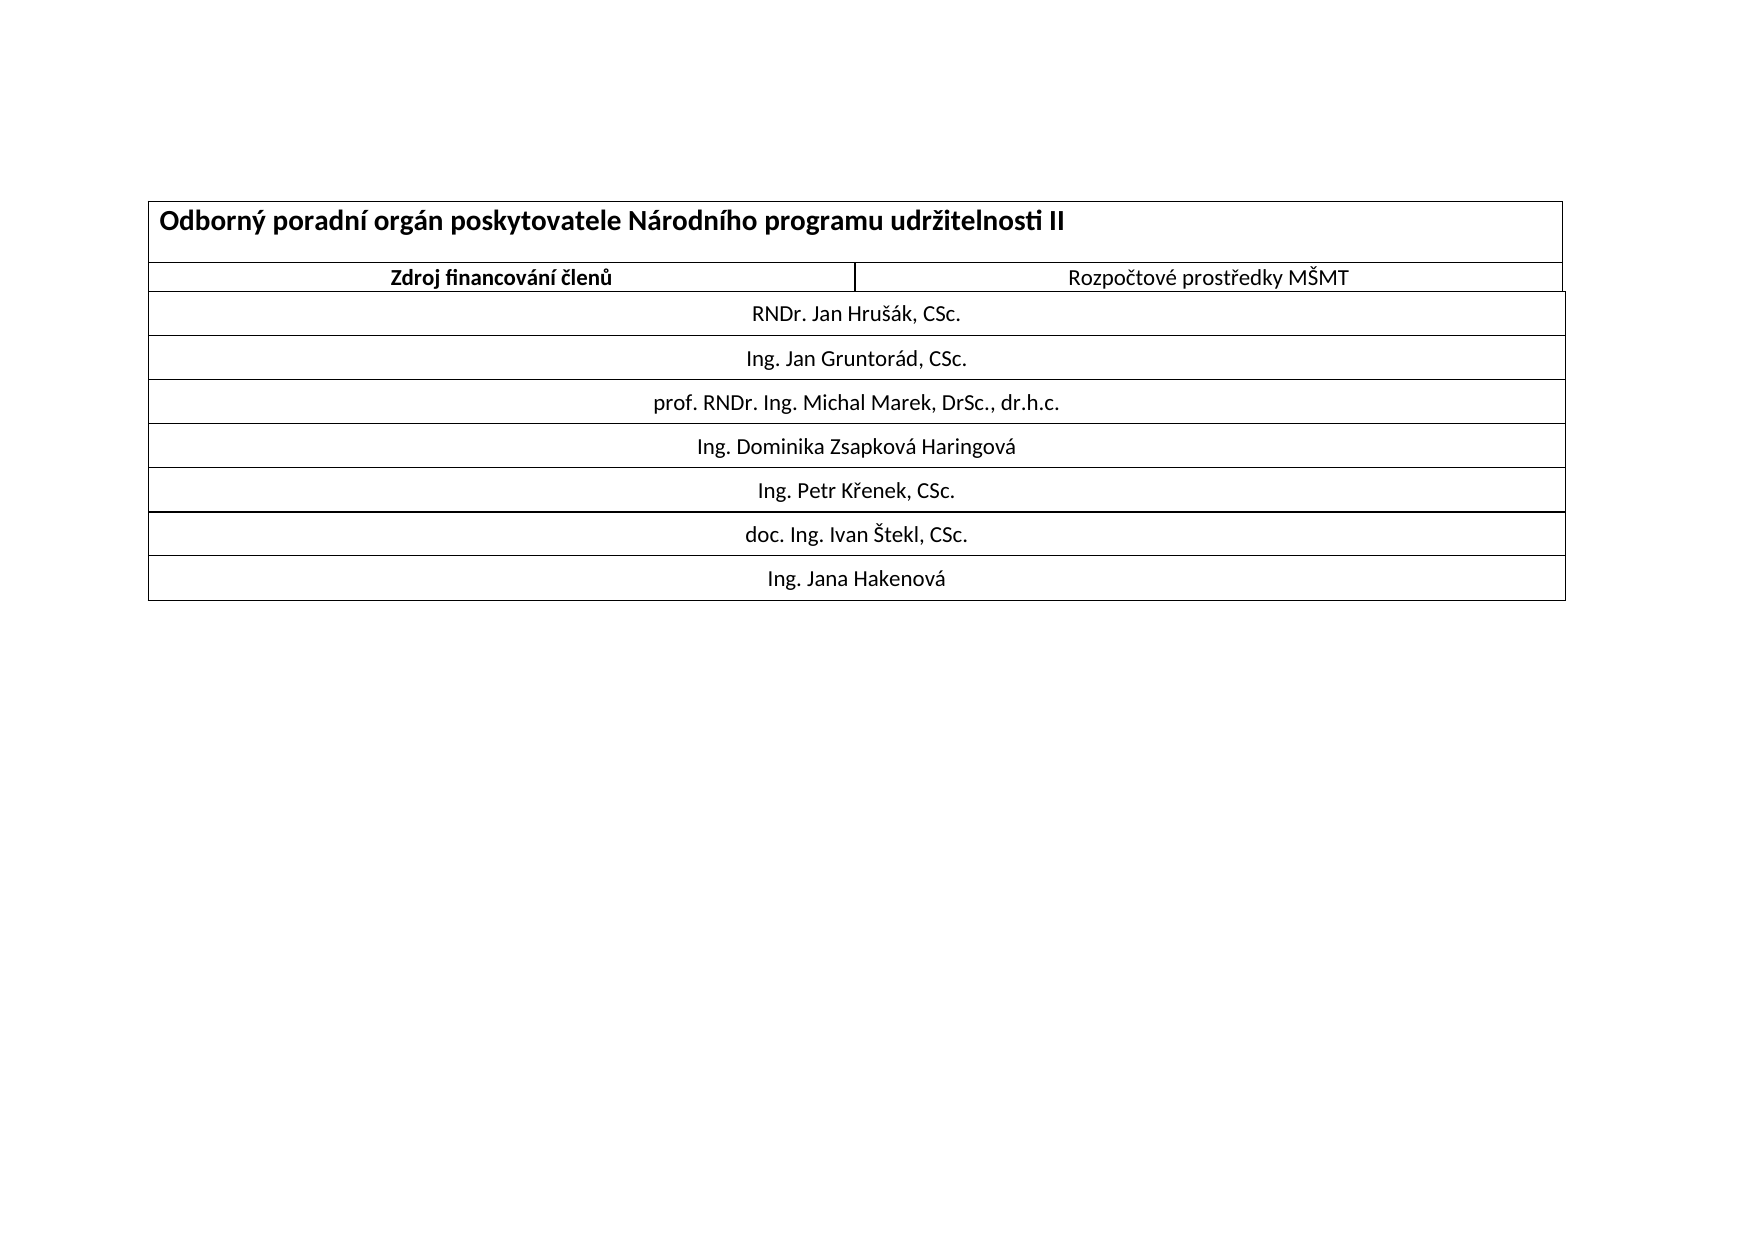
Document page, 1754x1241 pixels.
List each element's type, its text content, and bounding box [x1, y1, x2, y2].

table_cell Ing. Jan Gruntorád, CSc. [149, 336, 1565, 379]
table_cell Rozpočtové prostředky MŠMT [856, 263, 1562, 291]
table_cell Ing. Petr Křenek, CSc. [149, 468, 1565, 511]
table_cell prof. RNDr. Ing. Michal Marek, DrSc., dr.h.c. [149, 380, 1565, 423]
table_cell Ing. Jana Hakenová [149, 556, 1565, 599]
table_cell Zdroj financování členů [149, 263, 854, 291]
table_cell RNDr. Jan Hrušák, CSc. [149, 292, 1565, 335]
table_header Odborný poradní orgán poskytovatele Národního programu udržitelnosti II [149, 202, 1562, 262]
table_cell Ing. Dominika Zsapková Haringová [149, 424, 1565, 467]
table_cell doc. Ing. Ivan Štekl, CSc. [149, 513, 1565, 555]
